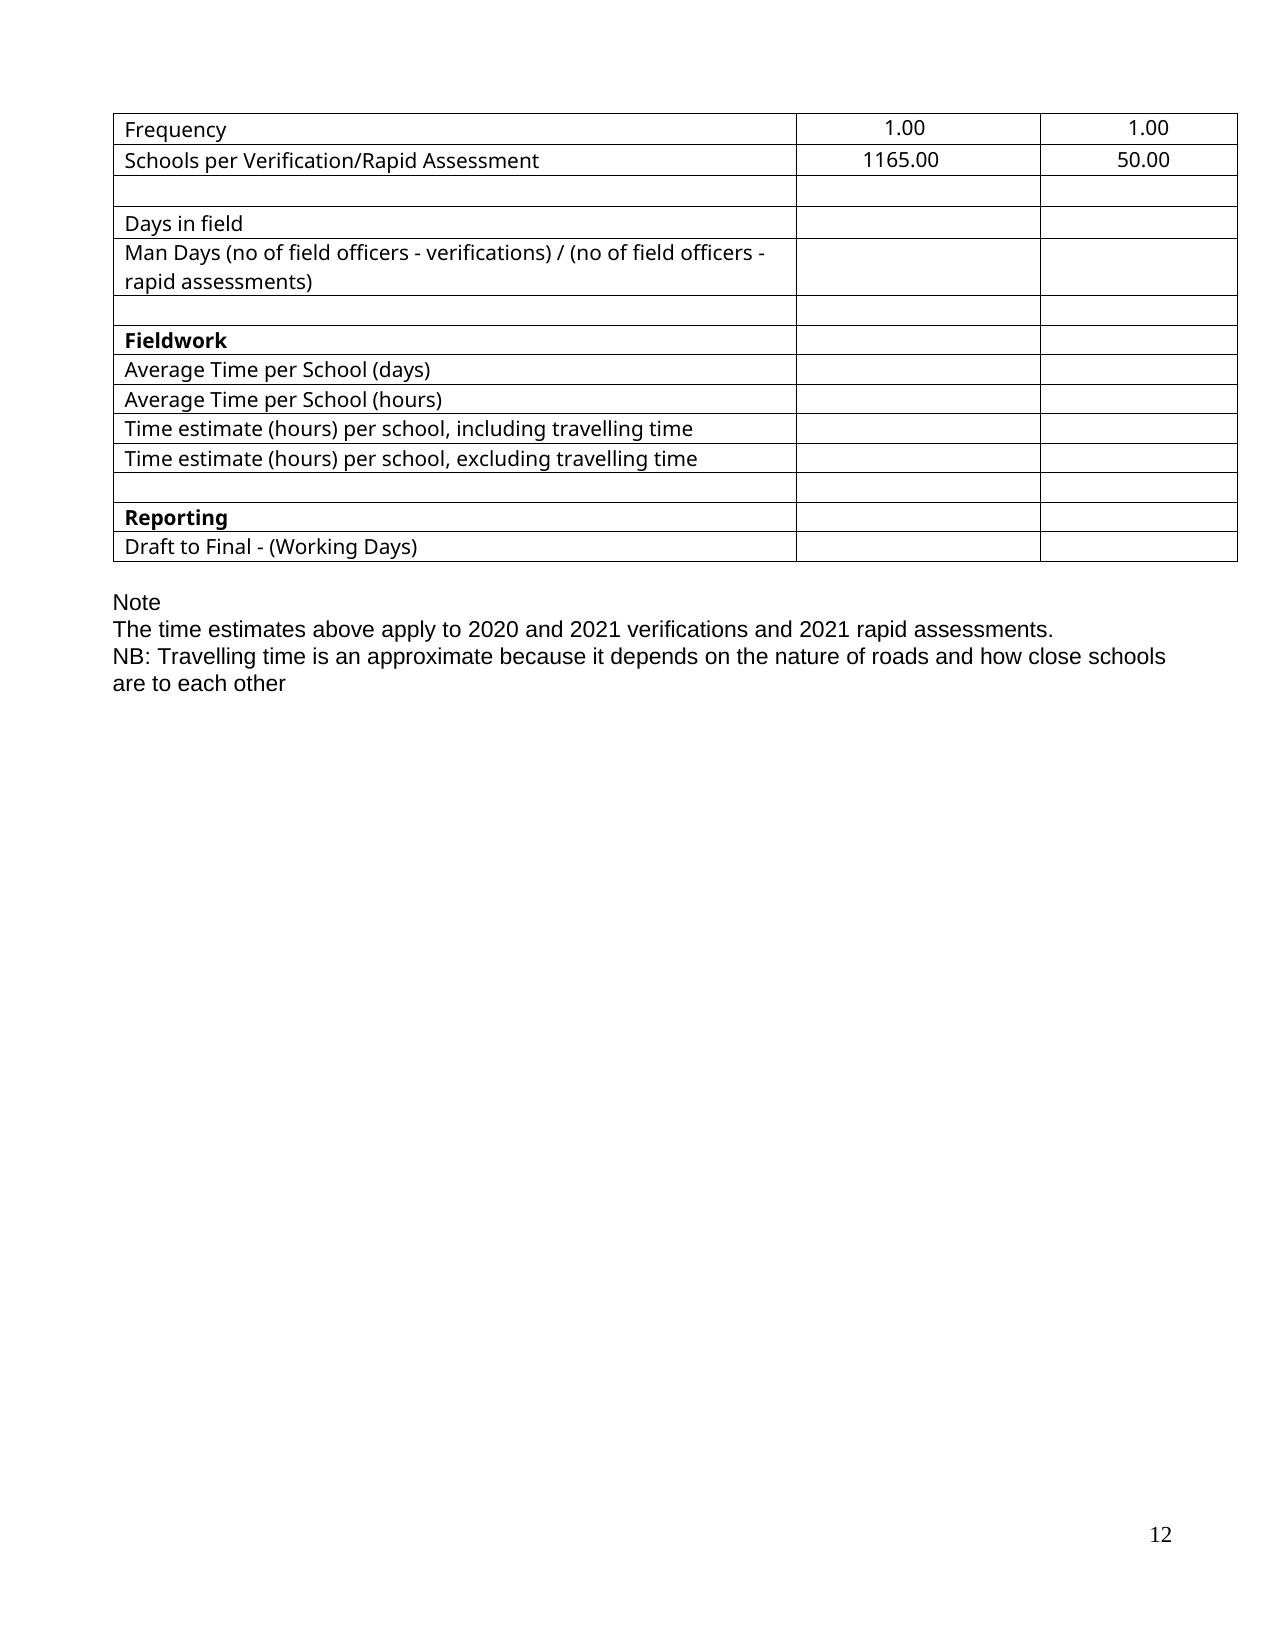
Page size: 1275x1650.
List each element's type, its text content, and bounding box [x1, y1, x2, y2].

table_cell [797, 444, 1040, 472]
text The time estimates above apply to 2020 and 2021 verifications and 2021 rapid assessments. [112, 616, 1172, 643]
table_cell Time estimate (hours) per school, including travelling time [114, 414, 796, 443]
table_cell [1041, 296, 1237, 325]
table_cell [797, 239, 1040, 295]
table_cell Man Days (no of field officers - verifications) / (no of field officers - rapid assessments) [114, 239, 796, 295]
table_cell [114, 473, 796, 502]
table_cell [797, 326, 1040, 354]
table_cell [797, 414, 1040, 443]
table_cell [1041, 385, 1237, 413]
table_cell [1041, 176, 1237, 206]
text NB: Travelling time is an approximate because it depends on the nature of roads and how close schools are to each other [112, 643, 1172, 697]
table_cell [797, 176, 1040, 206]
table_cell [1041, 473, 1237, 502]
table_cell [797, 473, 1040, 502]
table_cell Draft to Final - (Working Days) [114, 532, 796, 561]
table_cell [1041, 355, 1237, 384]
table_cell 1165.00 [797, 145, 1040, 175]
table_cell 50.00 [1041, 145, 1237, 175]
table_cell [797, 532, 1040, 561]
text Note [112, 589, 1172, 616]
table_cell Average Time per School (days) [114, 355, 796, 384]
table_cell Time estimate (hours) per school, excluding travelling time [114, 444, 796, 472]
table_cell [1041, 532, 1237, 561]
table_cell 1.00 [797, 114, 1040, 144]
table_cell Average Time per School (hours) [114, 385, 796, 413]
table_cell Frequency [114, 114, 796, 144]
table_cell [1041, 326, 1237, 354]
table_cell [797, 207, 1040, 237]
table_cell [1041, 207, 1237, 237]
table_cell 1.00 [1041, 114, 1237, 144]
table_cell [1041, 239, 1237, 295]
table_cell [1041, 414, 1237, 443]
table_cell Schools per Verification/Rapid Assessment [114, 145, 796, 175]
table_cell [1041, 503, 1237, 531]
table_cell [797, 296, 1040, 325]
table_cell [797, 355, 1040, 384]
table_cell Reporting [114, 503, 796, 531]
table_cell [114, 176, 796, 206]
table_cell [797, 385, 1040, 413]
table_cell Fieldwork [114, 326, 796, 354]
table_cell [797, 503, 1040, 531]
table_cell [1041, 444, 1237, 472]
table_cell [114, 296, 796, 325]
table_cell Days in field [114, 207, 796, 237]
